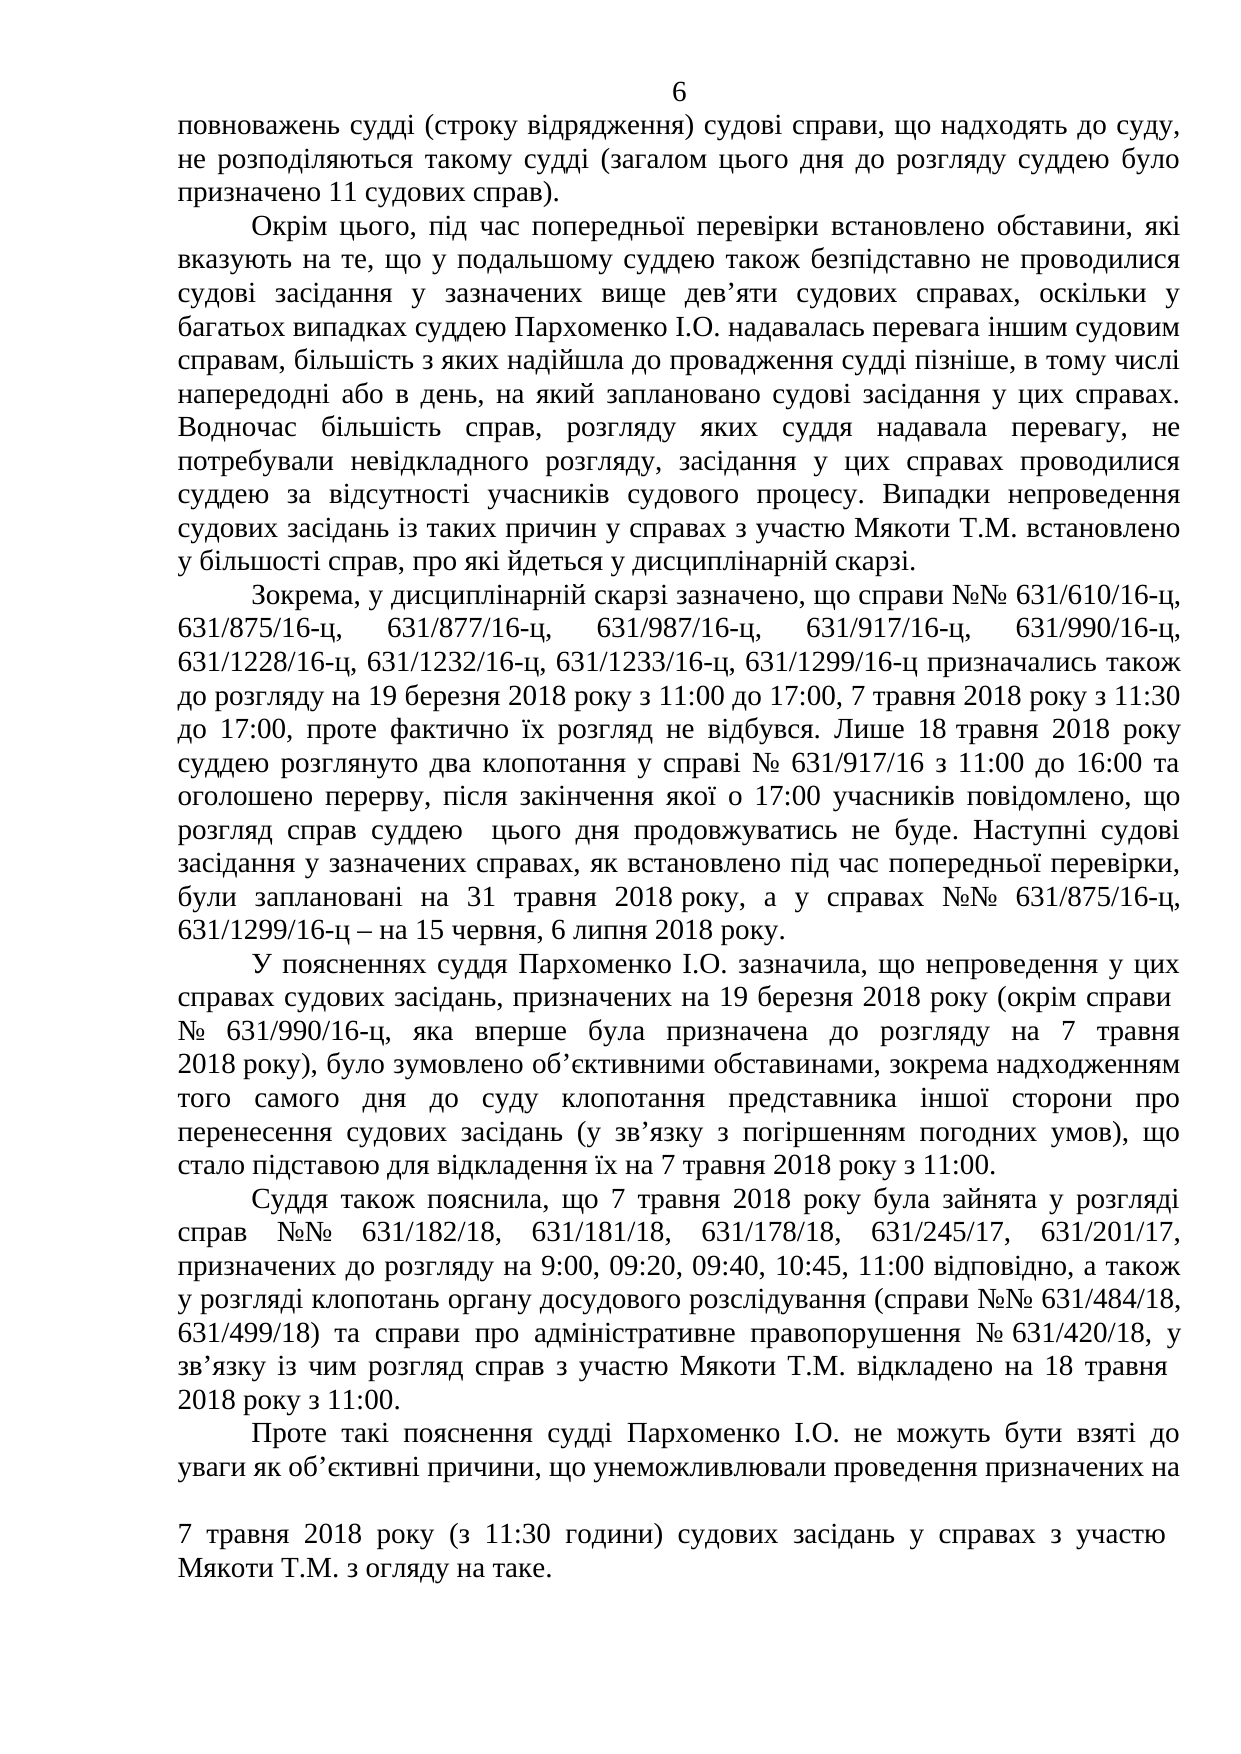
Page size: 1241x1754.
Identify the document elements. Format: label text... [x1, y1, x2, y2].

text Проте такі пояснення судді Пархоменко І.О. не можуть бути взяті до уваги як об’єктивні причини, що унеможливлювали проведення призначених на 7 травня 2018 року (з 11:30 години) судових засідань у справах з участю Мякоти Т.М. з огляду на таке. [177, 1416, 1181, 1583]
text У поясненнях суддя Пархоменко І.О. зазначила, що непроведення у цих справах судових засідань, призначених на 19 березня 2018 року (окрім справи № 631/990/16-ц, яка вперше була призначена до розгляду на 7 травня 2018 року), було зумовлено об’єктивними обставинами, зокрема надходженням того самого дня до суду клопотання представника іншої сторони про перенесення судових засідань (у зв’язку з погіршенням погодних умов), що стало підставою для відкладення їх на 7 травня 2018 року з 11:00. [177, 946, 1181, 1181]
text Окрім цього, під час попередньої перевірки встановлено обставини, які вказують на те, що у подальшому суддею також безпідставно не проводилися судові засідання у зазначених вище дев’яти судових справах, оскільки у багатьох випадках суддею Пархоменко І.О. надавалась перевага іншим судовим справам, більшість з яких надійшла до провадження судді пізніше, в тому числі напередодні або в день, на який заплановано судові засідання у цих справах. Водночас більшість справ, розгляду яких суддя надавала перевагу, не потребували невідкладного розгляду, засідання у цих справах проводилися суддею за відсутності учасників судового процесу. Випадки непроведення судових засідань із таких причин у справах з участю Мякоти Т.М. встановлено у більшості справ, про які йдеться у дисциплінарній скарзі. [177, 208, 1181, 577]
text Зокрема, у дисциплінарній скарзі зазначено, що справи №№ 631/610/16-ц, 631/875/16-ц, 631/877/16-ц, 631/987/16-ц, 631/917/16-ц, 631/990/16-ц, 631/1228/16-ц, 631/1232/16-ц, 631/1233/16-ц, 631/1299/16-ц призначались також до розгляду на 19 березня 2018 року з 11:00 до 17:00, 7 травня 2018 року з 11:30 до 17:00, проте фактично їх розгляд не відбувся. Лише 18 травня 2018 року суддею розглянуто два клопотання у справі № 631/917/16 з 11:00 до 16:00 та оголошено перерву, після закінчення якої о 17:00 учасників повідомлено, що розгляд справ суддею цього дня продовжуватись не буде. Наступні судові засідання у зазначених справах, як встановлено під час попередньої перевірки, були заплановані на 31 травня 2018 року, а у справах №№ 631/875/16-ц, 631/1299/16-ц – на 15 червня, 6 липня 2018 року. [177, 577, 1181, 946]
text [177, 107, 1181, 208]
text Суддя також пояснила, що 7 травня 2018 року була зайнята у розгляді справ №№ 631/182/18, 631/181/18, 631/178/18, 631/245/17, 631/201/17, призначених до розгляду на 9:00, 09:20, 09:40, 10:45, 11:00 відповідно, а також у розгляді клопотань органу досудового розслідування (справи №№ 631/484/18, 631/499/18) та справи про адміністративне правопорушення № 631/420/18, у зв’язку із чим розгляд справ з участю Мякоти Т.М. відкладено на 18 травня 2018 року з 11:00. [177, 1181, 1181, 1416]
